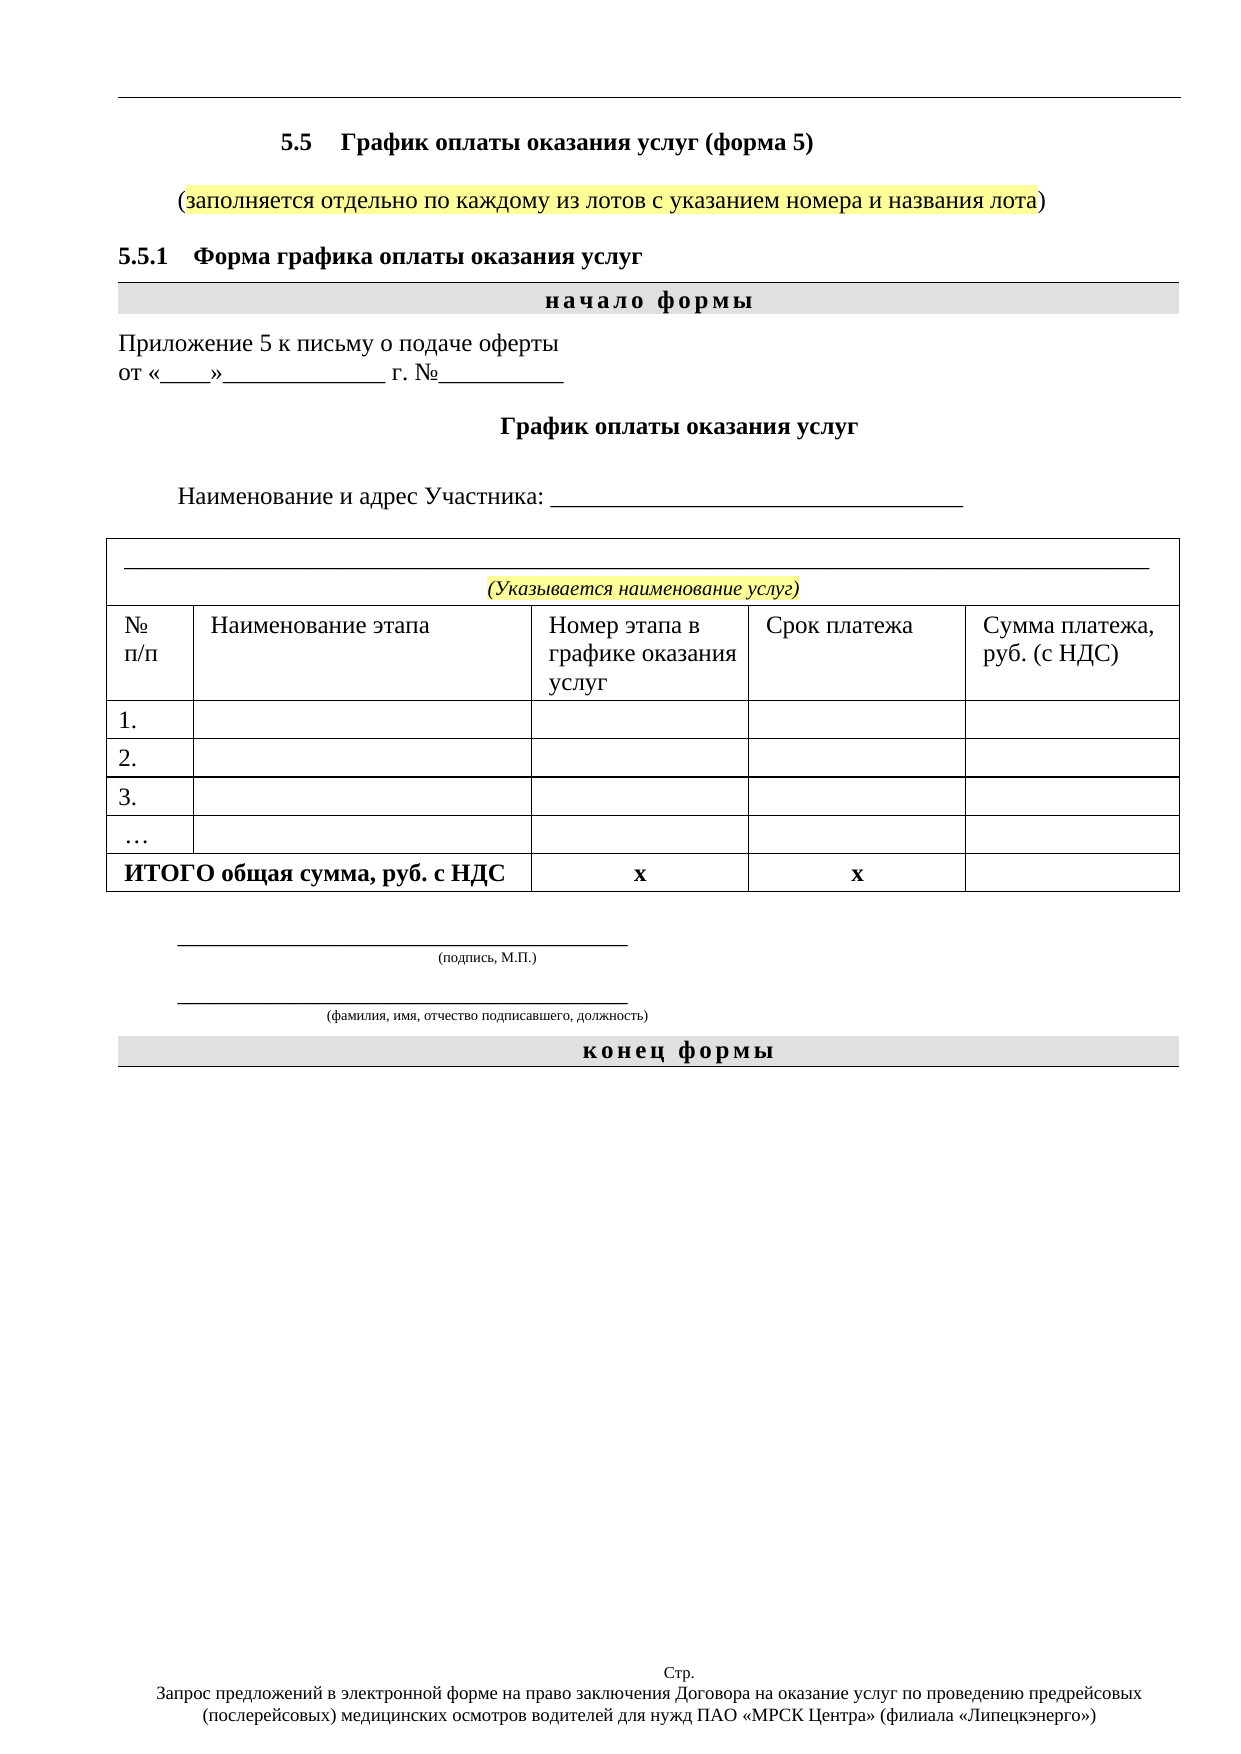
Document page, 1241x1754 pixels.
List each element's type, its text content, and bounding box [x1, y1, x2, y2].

table_cell Наименование этапа [194, 606, 531, 700]
table_cell [966, 854, 1179, 891]
text Приложение 5 к письму о подаче оферты от «____»_____________ г. №__________ [118, 328, 1181, 386]
table_cell [532, 778, 748, 814]
table_cell [749, 778, 965, 814]
table_cell [194, 816, 531, 853]
text конец формы [118, 1036, 1179, 1066]
table_cell х [532, 854, 748, 891]
table_cell [966, 739, 1179, 776]
table_cell Срок платежа [749, 606, 965, 700]
table_cell [532, 739, 748, 776]
table_cell ИТОГО общая сумма, руб. с НДС [107, 854, 531, 891]
text (подпись, М.П.) [118, 949, 797, 978]
text График оплаты оказания услуг [118, 411, 1181, 439]
table_cell [107, 739, 193, 776]
table_cell [107, 778, 193, 814]
table_cell [749, 816, 965, 853]
table_cell [966, 816, 1179, 853]
text (фамилия, имя, отчество подписавшего, должность) [118, 1007, 797, 1036]
text начало формы [118, 283, 1179, 314]
table_cell [532, 701, 748, 738]
table_cell Номер этапа в графике оказания услуг [532, 606, 748, 700]
table_cell [749, 739, 965, 776]
text Наименование и адрес Участника: _________________________________ [118, 481, 1181, 509]
table_cell … [107, 816, 193, 853]
table_cell [749, 701, 965, 738]
text ____________________________________ [118, 978, 1181, 1007]
subtitle Форма графика оплаты оказания услуг [118, 241, 1181, 269]
table_cell х [749, 854, 965, 891]
subtitle График оплаты оказания услуг (форма 5) [281, 127, 1181, 156]
table_cell Сумма платежа, руб. (с НДС) [966, 606, 1179, 700]
table_header __________________________________________________________________________________ (Указывается наименование услуг) [107, 539, 1179, 604]
table_cell [194, 778, 531, 814]
table_cell [966, 778, 1179, 814]
table_cell [194, 739, 531, 776]
table_cell [532, 816, 748, 853]
text ____________________________________ [118, 921, 1181, 949]
table_cell [966, 701, 1179, 738]
table_cell [107, 701, 193, 738]
table_cell [194, 701, 531, 738]
table_cell № п/п [107, 606, 193, 700]
